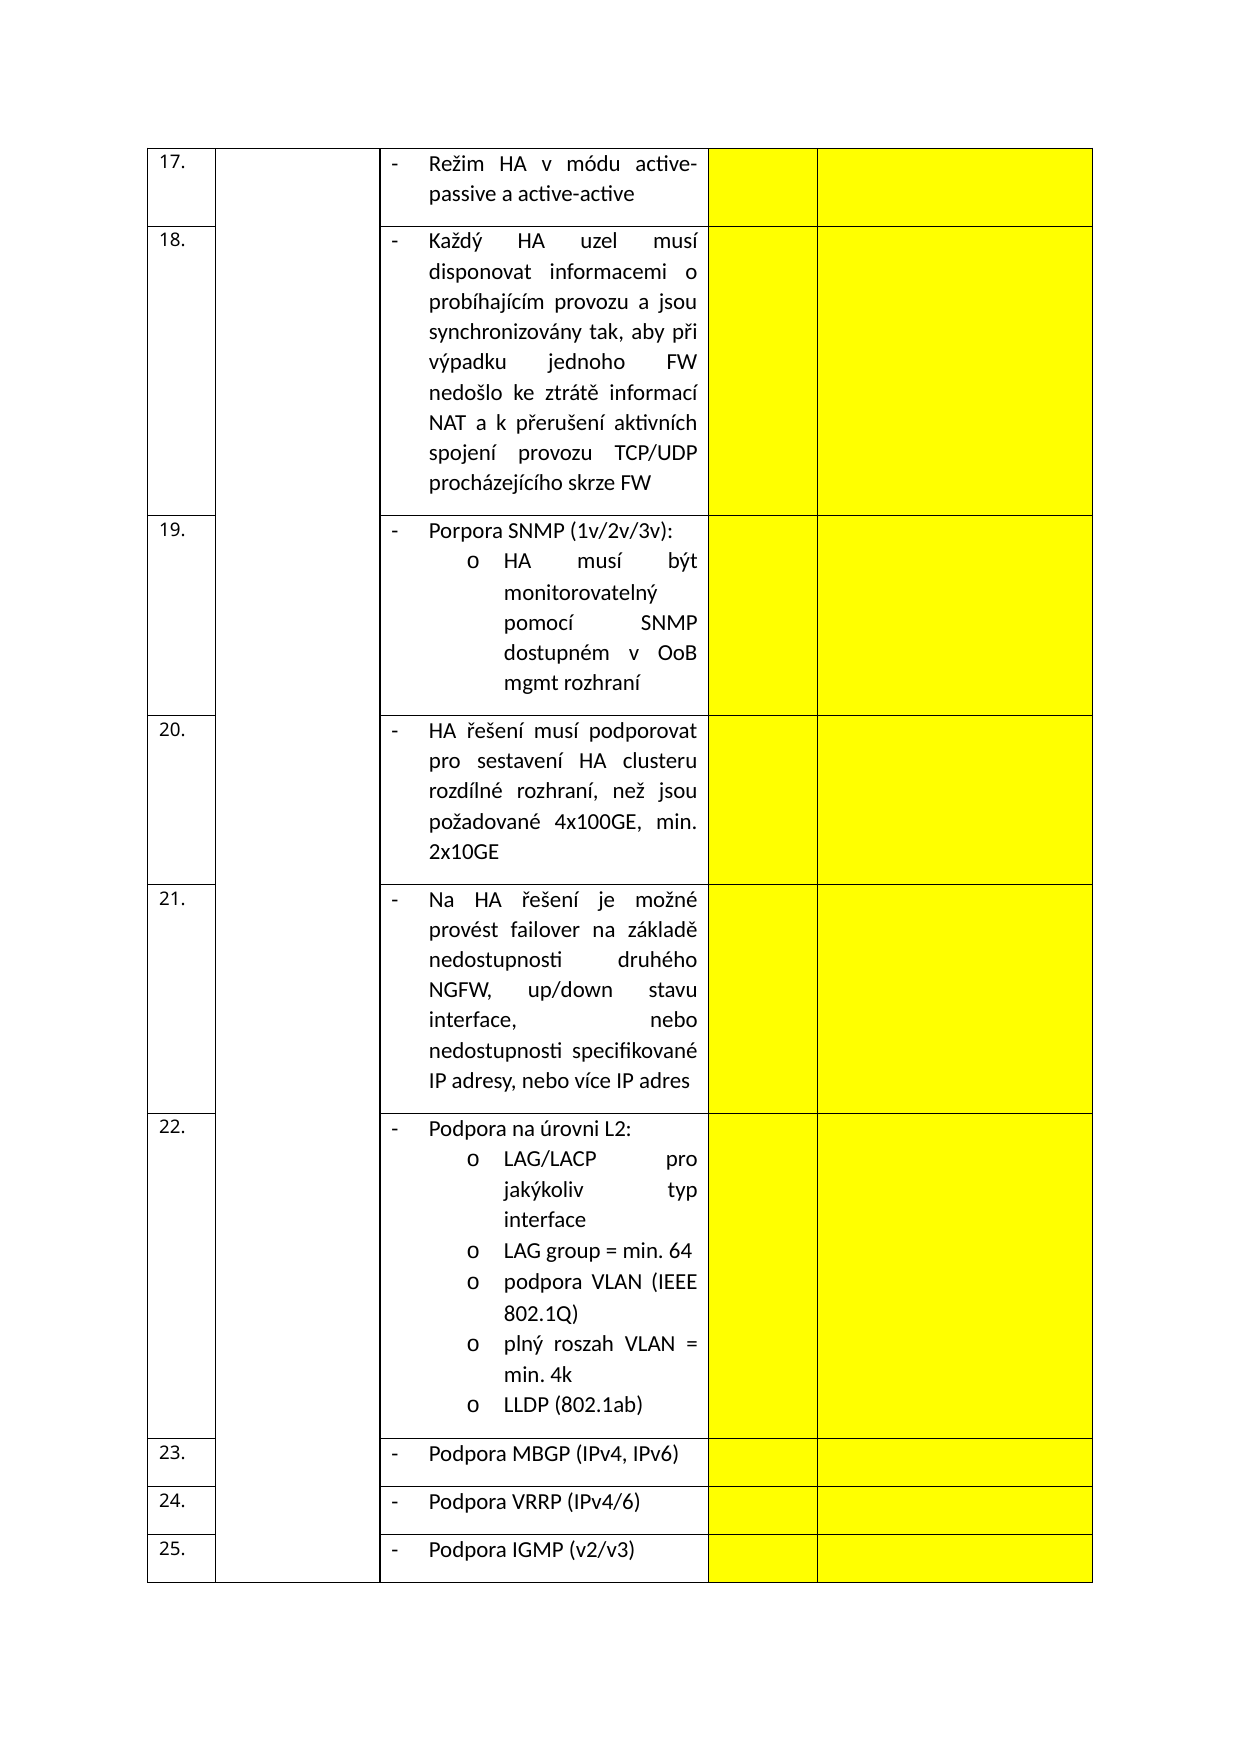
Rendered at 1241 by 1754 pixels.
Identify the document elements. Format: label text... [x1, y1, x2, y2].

table_cell [148, 1114, 215, 1438]
table_cell [709, 227, 817, 515]
table_cell [709, 1535, 817, 1582]
table_cell HA řešení musí podporovat pro sestavení HA clusteru rozdílné rozhraní, než jsou požadované 4x100GE, min. 2x10GE [381, 716, 708, 884]
table_cell Podpora MBGP (IPv4, IPv6) [381, 1439, 708, 1486]
table_cell Na HA řešení je možné provést failover na základě nedostupnosti druhého NGFW, up/down stavu interface, nebo nedostupnosti specifikované IP adresy, nebo více IP adres [381, 885, 708, 1113]
table_cell [709, 1114, 817, 1438]
table_cell [709, 1487, 817, 1534]
table_cell [818, 227, 1092, 515]
table_cell Podpora IGMP (v2/v3) [381, 1535, 708, 1582]
table_cell [148, 1487, 215, 1534]
table_cell [818, 516, 1092, 715]
table_cell [818, 149, 1092, 226]
table_cell Podpora na úrovni L2: LAG/LACP pro jakýkoliv typ interface LAG group = min. 64 podpora VLAN (IEEE 802.1Q) plný roszah VLAN = min. 4k LLDP (802.1ab) [381, 1114, 708, 1438]
table_cell Režim HA v módu active-passive a active-active [381, 149, 708, 226]
table_cell [709, 1439, 817, 1486]
table_cell [148, 716, 215, 884]
table_cell [818, 1114, 1092, 1438]
table_cell [148, 227, 215, 515]
table_cell Porpora SNMP (1v/2v/3v): HA musí být monitorovatelný pomocí SNMP dostupném v OoB mgmt rozhraní [381, 516, 708, 715]
table_cell [148, 516, 215, 715]
table_cell [818, 885, 1092, 1113]
table_cell [709, 149, 817, 226]
table_cell Podpora VRRP (IPv4/6) [381, 1487, 708, 1534]
table_cell [709, 516, 817, 715]
table_cell [148, 885, 215, 1113]
table_cell [818, 716, 1092, 884]
table_cell [148, 1439, 215, 1486]
table_cell [148, 149, 215, 226]
table_cell [709, 885, 817, 1113]
table_cell [709, 716, 817, 884]
table_cell [818, 1535, 1092, 1582]
table_cell [818, 1487, 1092, 1534]
table_cell [818, 1439, 1092, 1486]
table_cell [148, 1535, 215, 1582]
table_cell Každý HA uzel musí disponovat informacemi o probíhajícím provozu a jsou synchronizovány tak, aby při výpadku jednoho FW nedošlo ke ztrátě informací NAT a k přerušení aktivních spojení provozu TCP/UDP procházejícího skrze FW [381, 227, 708, 515]
